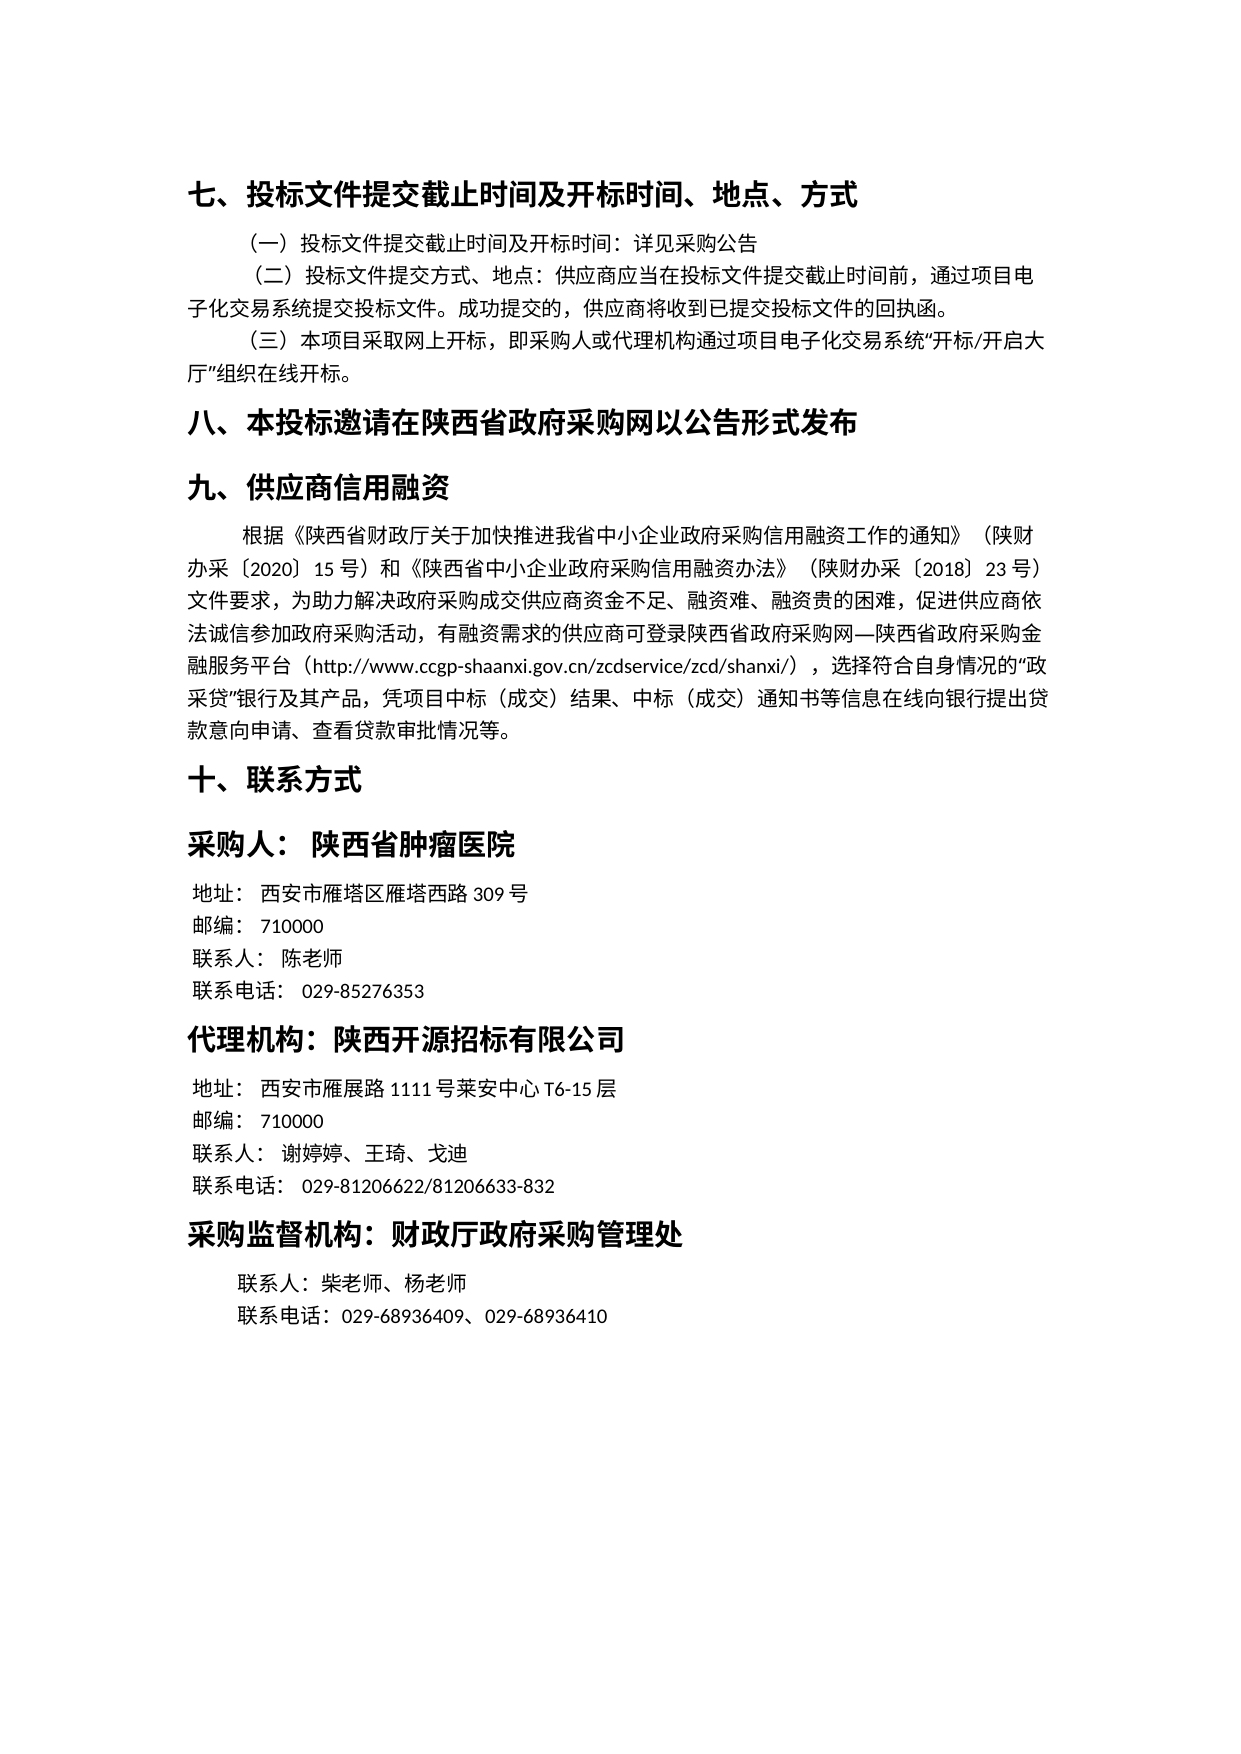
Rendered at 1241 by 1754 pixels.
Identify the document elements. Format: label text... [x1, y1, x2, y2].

text 联系电话： 029-85276353 [187, 974, 1053, 1007]
text 采购监督机构：财政厅政府采购管理处 [187, 1202, 1053, 1267]
text （一）投标文件提交截止时间及开标时间：详见采购公告 [187, 227, 1053, 259]
text 代理机构：陕西开源招标有限公司 [187, 1007, 1053, 1072]
text 联系电话： 029-81206622/81206633-832 [187, 1169, 1053, 1202]
text 采购人： 陕西省肿瘤医院 [187, 812, 1053, 877]
text （二）投标文件提交方式、地点：供应商应当在投标文件提交截止时间前，通过项目电子化交易系统提交投标文件。成功提交的，供应商将收到已提交投标文件的回执函。 [187, 259, 1053, 324]
text 联系人： 谢婷婷、王琦、戈迪 [187, 1137, 1053, 1169]
text 联系人：柴老师、杨老师 [187, 1267, 1053, 1299]
text 十、联系方式 [187, 747, 1053, 812]
text 根据《陕西省财政厅关于加快推进我省中小企业政府采购信用融资工作的通知》（陕财办采〔2020〕15 号）和《陕西省中小企业政府采购信用融资办法》（陕财办采〔2018〕23 号）文件要求，为助力解决政府采购成交供应商资金不足、融资难、融资贵的困难，促进供应商依法诚信参加政府采购活动，有融资需求的供应商可登录陕西省政府采购网—陕西省政府采购金融服务平台（http://www.ccgp-shaanxi.gov.cn/zcdservice/zcd/shanxi/），选择符合自身情况的“政采贷”银行及其产品，凭项目中标（成交）结果、中标（成交）通知书等信息在线向银行提出贷款意向申请、查看贷款审批情况等。 [187, 519, 1053, 747]
text 七、投标文件提交截止时间及开标时间、地点、方式 [187, 162, 1053, 227]
text 邮编： 710000 [187, 1104, 1053, 1137]
text 联系电话：029-68936409、029-68936410 [187, 1299, 1053, 1332]
text 地址： 西安市雁展路1111号莱安中心T6-15层 [187, 1072, 1053, 1104]
text （三）本项目采取网上开标，即采购人或代理机构通过项目电子化交易系统“开标/开启大厅”组织在线开标。 [187, 324, 1053, 389]
text 邮编： 710000 [187, 909, 1053, 942]
text 八、本投标邀请在陕西省政府采购网以公告形式发布 [187, 389, 1053, 454]
text 九、供应商信用融资 [187, 454, 1053, 519]
text 联系人： 陈老师 [187, 942, 1053, 974]
text 地址： 西安市雁塔区雁塔西路309号 [187, 877, 1053, 909]
